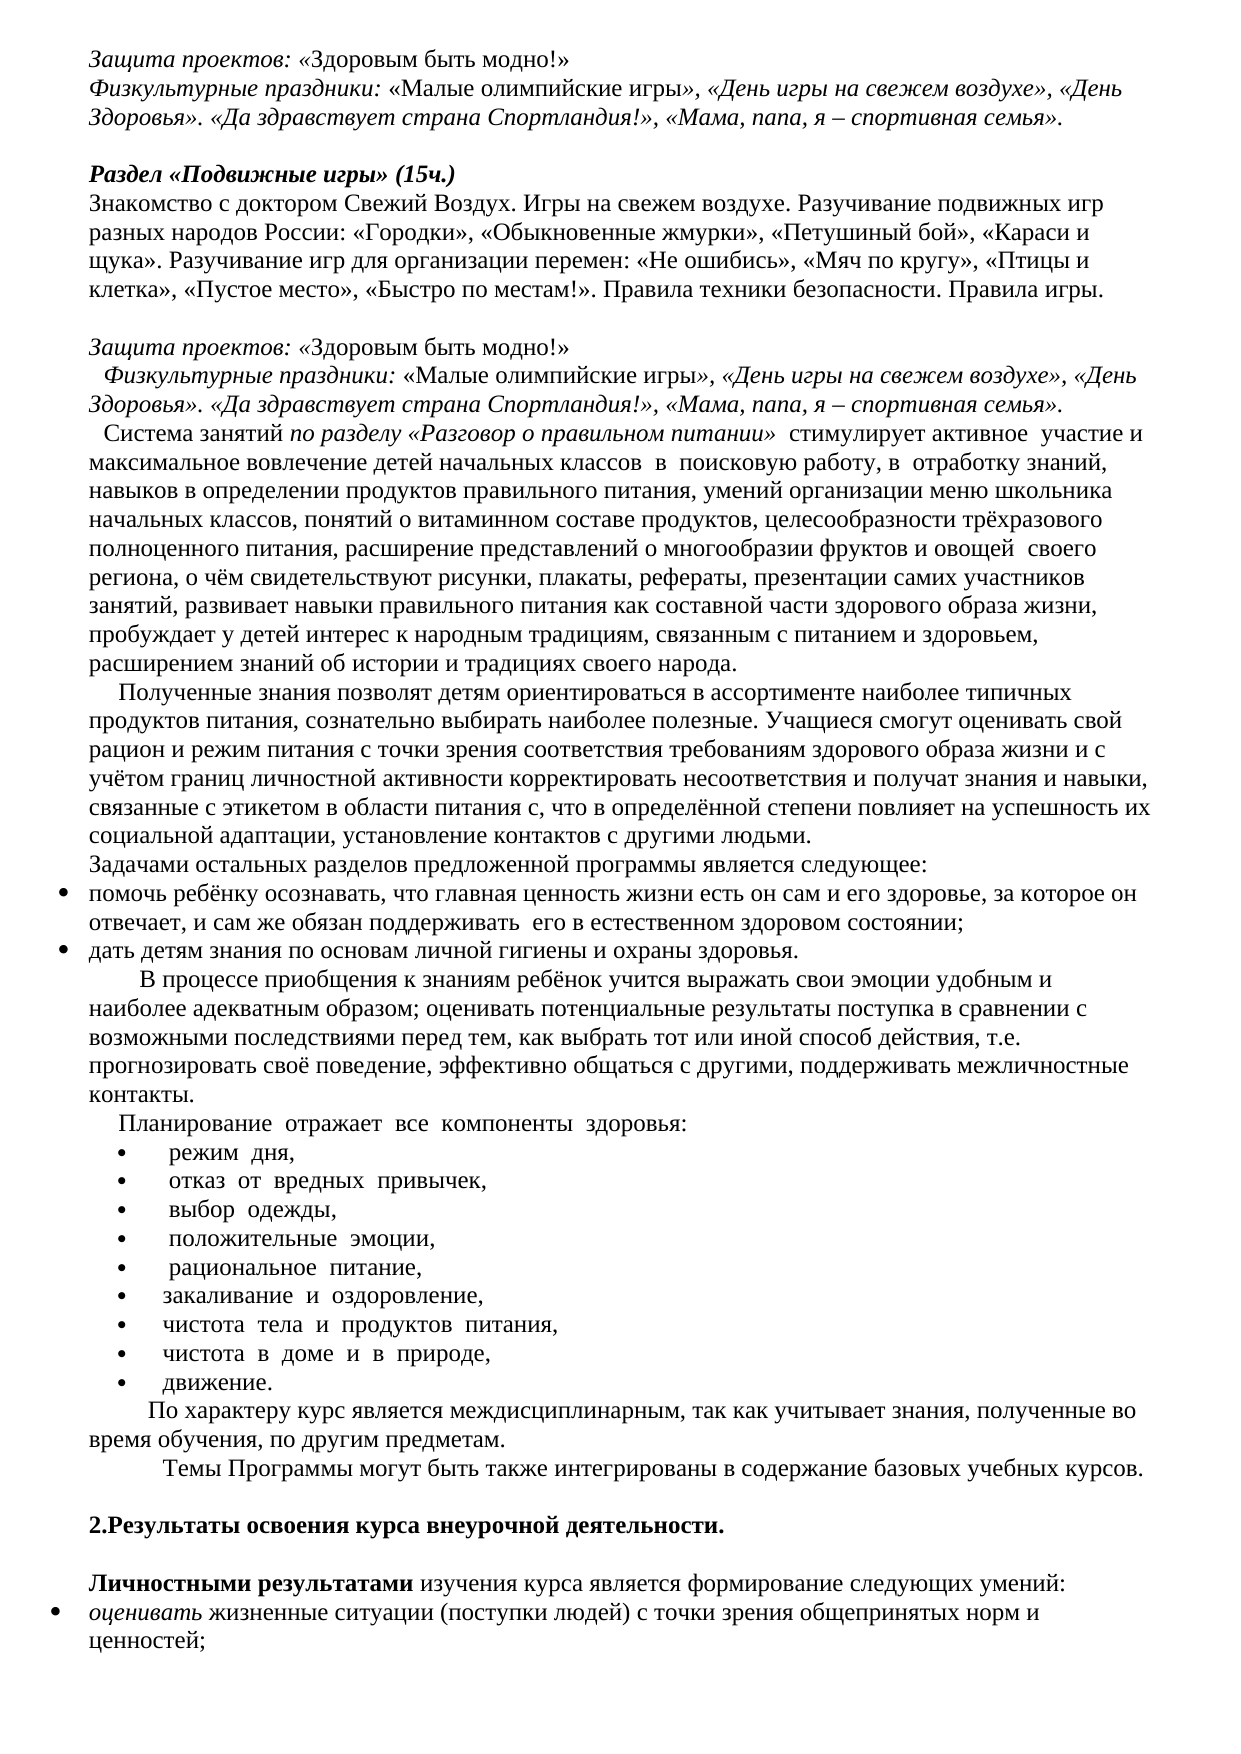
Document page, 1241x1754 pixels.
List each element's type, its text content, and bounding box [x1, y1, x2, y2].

text 2.Результаты освоения курса внеурочной деятельности. [89, 1511, 1152, 1539]
list чистота в доме и в природе, [89, 1338, 1152, 1367]
list закаливание и оздоровление, [89, 1281, 1152, 1309]
list выбор одежды, [89, 1194, 1152, 1223]
text Знакомство с доктором Свежий Воздух. Игры на свежем воздухе. Разучивание подвижных игр разных народов России: «Городки», «Обыкновенные жмурки», «Петушиный бой», «Караси и щука». Разучивание игр для организации перемен: «Не ошибись», «Мяч по кругу», «Птицы и клетка», «Пустое место», «Быстро по местам!». Правила техники безопасности. Правила игры. [89, 188, 1152, 303]
text Физкультурные праздники: «Малые олимпийские игры», «День игры на свежем воздухе», «День Здоровья». «Да здравствует страна Спортландия!», «Мама, папа, я – спортивная семья». [89, 73, 1152, 131]
list положительные эмоции, [89, 1223, 1152, 1252]
text Личностными результатами изучения курса является формирование следующих умений: [89, 1568, 1152, 1597]
text По характеру курс является междисциплинарным, так как учитывает знания, полученные во время обучения, по другим предметам. [89, 1396, 1152, 1453]
text Полученные знания позволят детям ориентироваться в ассортименте наиболее типичных продуктов питания, сознательно выбирать наиболее полезные. Учащиеся смогут оценивать свой рацион и режим питания с точки зрения соответствия требованиям здорового образа жизни и с учётом границ личностной активности корректировать несоответствия и получат знания и навыки, связанные с этикетом в области питания с, что в определённой степени повлияет на успешность их социальной адаптации, установление контактов с другими людьми. [89, 677, 1152, 849]
list оценивать жизненные ситуации (поступки людей) с точки зрения общепринятых норм и ценностей; [51, 1597, 1152, 1654]
list отказ от вредных привычек, [89, 1166, 1152, 1194]
text Физкультурные праздники: «Малые олимпийские игры», «День игры на свежем воздухе», «День Здоровья». «Да здравствует страна Спортландия!», «Мама, папа, я – спортивная семья». [89, 361, 1152, 418]
list движение. [89, 1367, 1152, 1396]
list рациональное питание, [89, 1252, 1152, 1281]
text Защита проектов: «Здоровым быть модно!» [89, 332, 1152, 361]
text Раздел «Подвижные игры» (15ч.) [89, 159, 1152, 188]
list помочь ребёнку осознавать, что главная ценность жизни есть он сам и его здоровье, за которое он отвечает, и сам же обязан поддерживать его в естественном здоровом состоянии; [59, 878, 1152, 936]
text Система занятий по разделу «Разговор о правильном питании» стимулирует активное участие и максимальное вовлечение детей начальных классов в поисковую работу, в отработку знаний, навыков в определении продуктов правильного питания, умений организации меню школьника начальных классов, понятий о витаминном составе продуктов, целесообразности трёхразового полноценного питания, расширение представлений о многообразии фруктов и овощей своего региона, о чём свидетельствуют рисунки, плакаты, рефераты, презентации самих участников занятий, развивает навыки правильного питания как составной части здорового образа жизни, пробуждает у детей интерес к народным традициям, связанным с питанием и здоровьем, расширением знаний об истории и традициях своего народа. [89, 418, 1152, 677]
list чистота тела и продуктов питания, [89, 1309, 1152, 1338]
text Защита проектов: «Здоровым быть модно!» [89, 44, 1152, 73]
text В процессе приобщения к знаниям ребёнок учится выражать свои эмоции удобным и наиболее адекватным образом; оценивать потенциальные результаты поступка в сравнении с возможными последствиями перед тем, как выбрать тот или иной способ действия, т.е. прогнозировать своё поведение, эффективно общаться с другими, поддерживать межличностные контакты. [89, 964, 1152, 1108]
text Темы Программы могут быть также интегрированы в содержание базовых учебных курсов. [89, 1453, 1152, 1482]
list режим дня, [89, 1137, 1152, 1166]
text Планирование отражает все компоненты здоровья: [89, 1108, 1152, 1137]
text Задачами остальных разделов предложенной программы является следующее: [89, 849, 1152, 878]
list дать детям знания по основам личной гигиены и охраны здоровья. [59, 936, 1152, 964]
